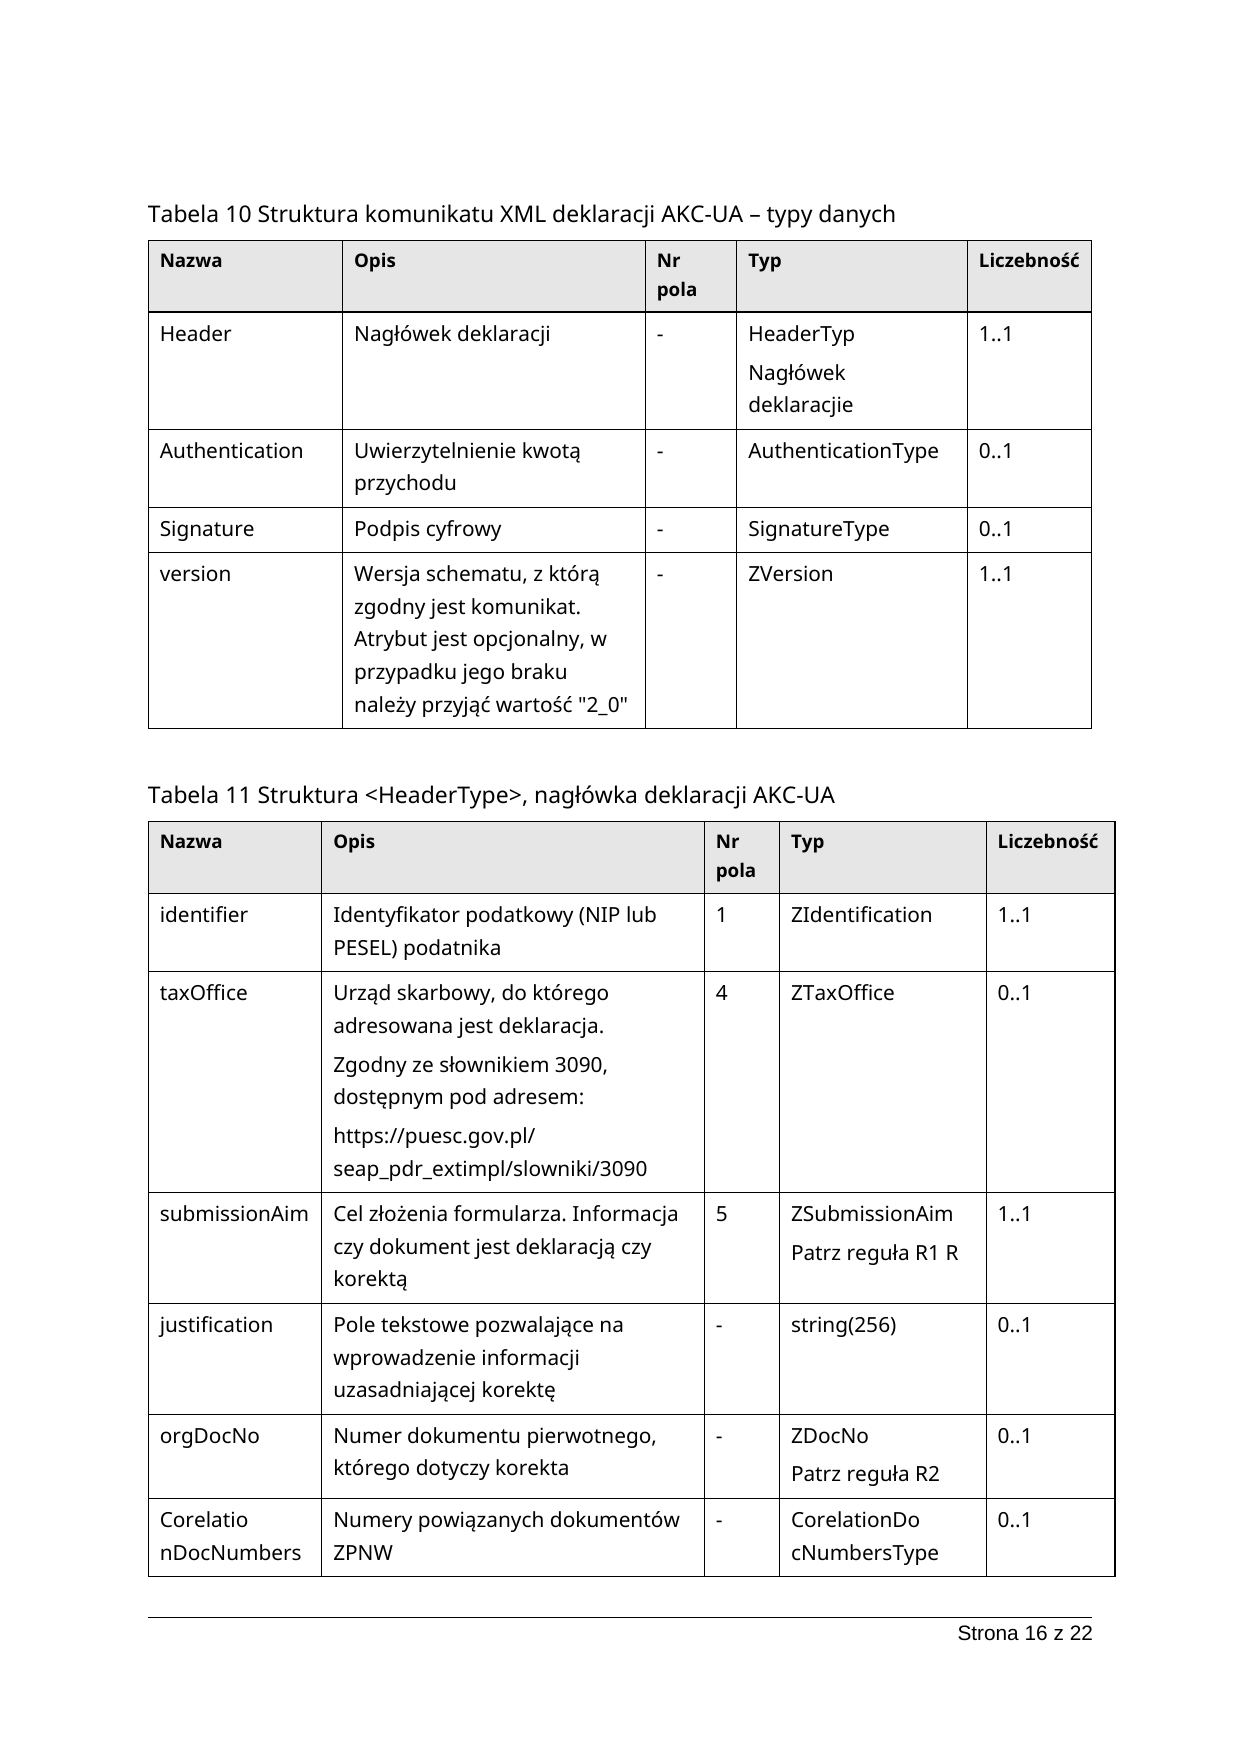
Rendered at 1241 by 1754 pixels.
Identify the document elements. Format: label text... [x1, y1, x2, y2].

table_cell Signature [149, 508, 342, 552]
table_cell ZDocNo Patrz reguła R2 [780, 1415, 986, 1498]
table_header Liczebność [968, 241, 1091, 311]
table_cell - [646, 553, 736, 728]
table_header Nr pola [705, 822, 779, 893]
table_cell CorelationDoc‌Numbers‌Type [780, 1499, 986, 1576]
table_cell ZSubmissionAim Patrz reguła R1 R [780, 1193, 986, 1303]
table_cell Uwierzytelnienie kwotą przychodu [343, 430, 645, 507]
table_cell 0..1 [968, 430, 1091, 507]
table_cell Podpis cyfrowy [343, 508, 645, 552]
table_cell SignatureType [737, 508, 967, 552]
table_cell Header [149, 313, 342, 428]
table_cell - [646, 313, 736, 428]
table_cell Wersja schematu, z którą zgodny jest komunikat. Atrybut jest opcjonalny, w przypadku jego braku należy przyjąć wartość "2_0" [343, 553, 645, 728]
table_cell justification [149, 1304, 321, 1413]
table_cell - [646, 508, 736, 552]
table_cell - [705, 1415, 779, 1498]
table_cell ZIdentification [780, 894, 986, 971]
table_cell 0..1 [968, 508, 1091, 552]
table_cell 1 [705, 894, 779, 971]
table_header Liczebność [987, 822, 1114, 893]
table_cell 4 [705, 972, 779, 1192]
table_cell - [705, 1499, 779, 1576]
table_header Nazwa [149, 822, 321, 893]
table_cell identifier [149, 894, 321, 971]
table_cell Nagłówek deklaracji [343, 313, 645, 428]
table_cell Pole tekstowe pozwalające na wprowadzenie informacji uzasadniającej korektę [322, 1304, 704, 1413]
table_cell ZVersion [737, 553, 967, 728]
table_cell taxOffice [149, 972, 321, 1192]
table_cell orgDocNo [149, 1415, 321, 1498]
table_cell 0..1 [987, 972, 1114, 1192]
table_cell - [705, 1304, 779, 1413]
table_cell 1..1 [968, 553, 1091, 728]
table_cell 0..1 [987, 1415, 1114, 1498]
table_cell 0..1 [987, 1304, 1114, 1413]
table_cell submissionAim [149, 1193, 321, 1303]
table_cell 5 [705, 1193, 779, 1303]
table_cell HeaderTyp Nagłówek deklaracjie [737, 313, 967, 428]
table_header Opis [343, 241, 645, 311]
table_header Opis [322, 822, 704, 893]
table_cell string(256) [780, 1304, 986, 1413]
table_cell 1..1 [987, 894, 1114, 971]
table_cell Numery powiązanych dokumentów ZPNW [322, 1499, 704, 1576]
table_cell 0..1 [987, 1499, 1114, 1576]
table_cell Numer dokumentu pierwotnego, którego dotyczy korekta [322, 1415, 704, 1498]
table_cell Authentication [149, 430, 342, 507]
table_cell - [646, 430, 736, 507]
table_header Typ [780, 822, 986, 893]
table_header Nr pola [646, 241, 736, 311]
table_cell 1..1 [987, 1193, 1114, 1303]
table_cell Corelation‌Doc‌Numbers [149, 1499, 321, 1576]
table_header Nazwa [149, 241, 342, 311]
table_cell version [149, 553, 342, 728]
table_cell Urząd skarbowy, do którego adresowana jest deklaracja. Zgodny ze słownikiem 3090, dostępnym pod adresem: https://puesc.gov.pl/seap_pdr_extimpl/slowniki/3090 [322, 972, 704, 1192]
table_cell ZTaxOffice [780, 972, 986, 1192]
table_header Typ [737, 241, 967, 311]
table_cell 1..1 [968, 313, 1091, 428]
table_cell AuthenticationType [737, 430, 967, 507]
table_cell Identyfikator podatkowy (NIP lub PESEL) podatnika [322, 894, 704, 971]
table_cell Cel złożenia formularza. Informacja czy dokument jest deklaracją czy korektą [322, 1193, 704, 1303]
